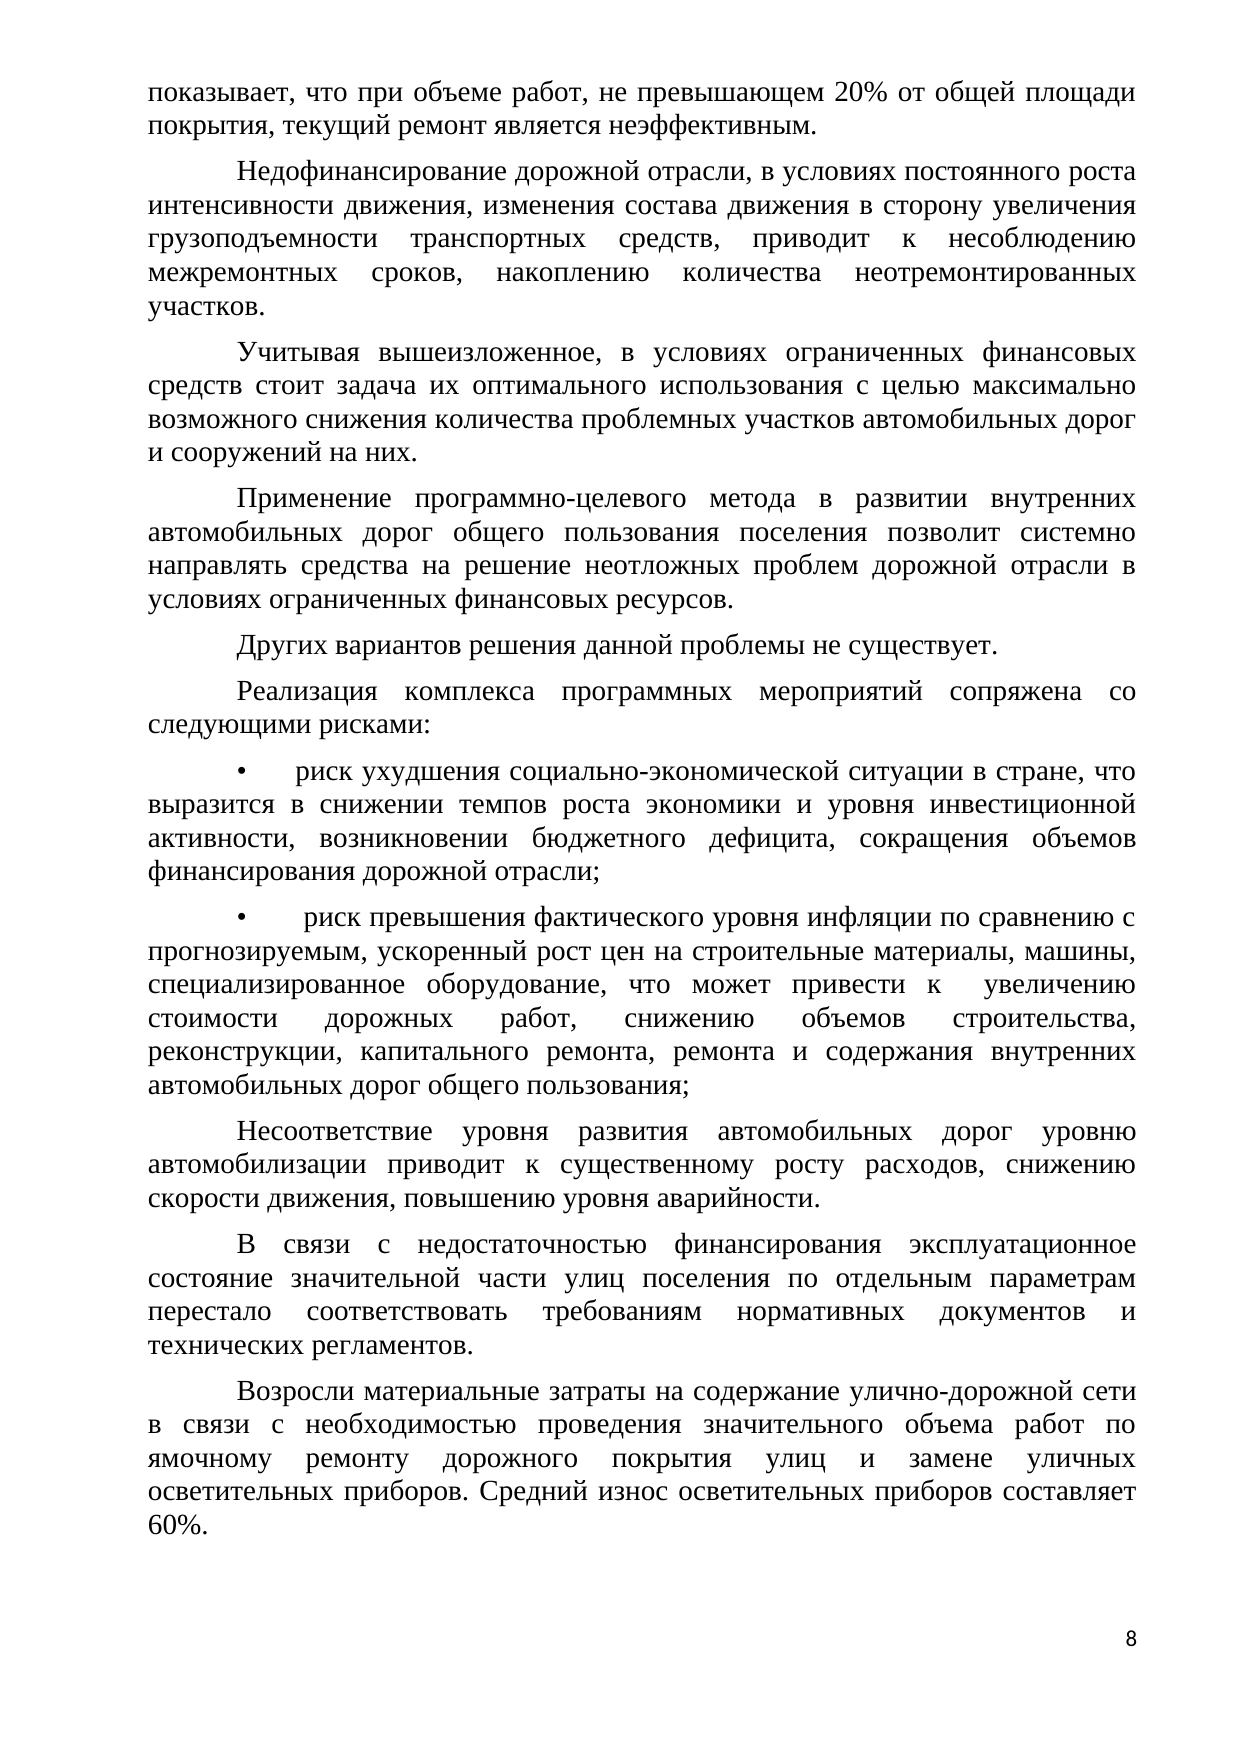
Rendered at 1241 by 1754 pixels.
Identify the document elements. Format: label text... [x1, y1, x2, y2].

text Других вариантов решения данной проблемы не существует. [148, 627, 1137, 661]
text Возросли материальные затраты на содержание улично-дорожной сети в связи с необходимостью проведения значительного объема работ по ямочному ремонту дорожного покрытия улиц и замене уличных осветительных приборов. Средний износ осветительных приборов составляет 60%. [148, 1373, 1137, 1541]
text • риск превышения фактического уровня инфляции по сравнению с прогнозируемым, ускоренный рост цен на строительные материалы, машины, специализированное оборудование, что может привести к увеличению стоимости дорожных работ, снижению объемов строительства, реконструкции, капитального ремонта, ремонта и содержания внутренних автомобильных дорог общего пользования; [148, 899, 1137, 1101]
text Недофинансирование дорожной отрасли, в условиях постоянного роста интенсивности движения, изменения состава движения в сторону увеличения грузоподъемности транспортных средств, приводит к несоблюдению межремонтных сроков, накоплению количества неотремонтированных участков. [148, 153, 1137, 321]
text • риск ухудшения социально-экономической ситуации в стране, что выразится в снижении темпов роста экономики и уровня инвестиционной активности, возникновении бюджетного дефицита, сокращения объемов финансирования дорожной отрасли; [148, 753, 1137, 887]
text Реализация комплекса программных мероприятий сопряжена со следующими рисками: [148, 673, 1137, 740]
text Несоответствие уровня развития автомобильных дорог уровню автомобилизации приводит к существенному росту расходов, снижению скорости движения, повышению уровня аварийности. [148, 1113, 1137, 1214]
text В связи с недостаточностью финансирования эксплуатационное состояние значительной части улиц поселения по отдельным параметрам перестало соответствовать требованиям нормативных документов и технических регламентов. [148, 1226, 1137, 1360]
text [148, 74, 1137, 141]
text Применение программно-целевого метода в развитии внутренних автомобильных дорог общего пользования поселения позволит системно направлять средства на решение неотложных проблем дорожной отрасли в условиях ограниченных финансовых ресурсов. [148, 480, 1137, 614]
text Учитывая вышеизложенное, в условиях ограниченных финансовых средств стоит задача их оптимального использования с целью максимально возможного снижения количества проблемных участков автомобильных дорог и сооружений на них. [148, 334, 1137, 468]
